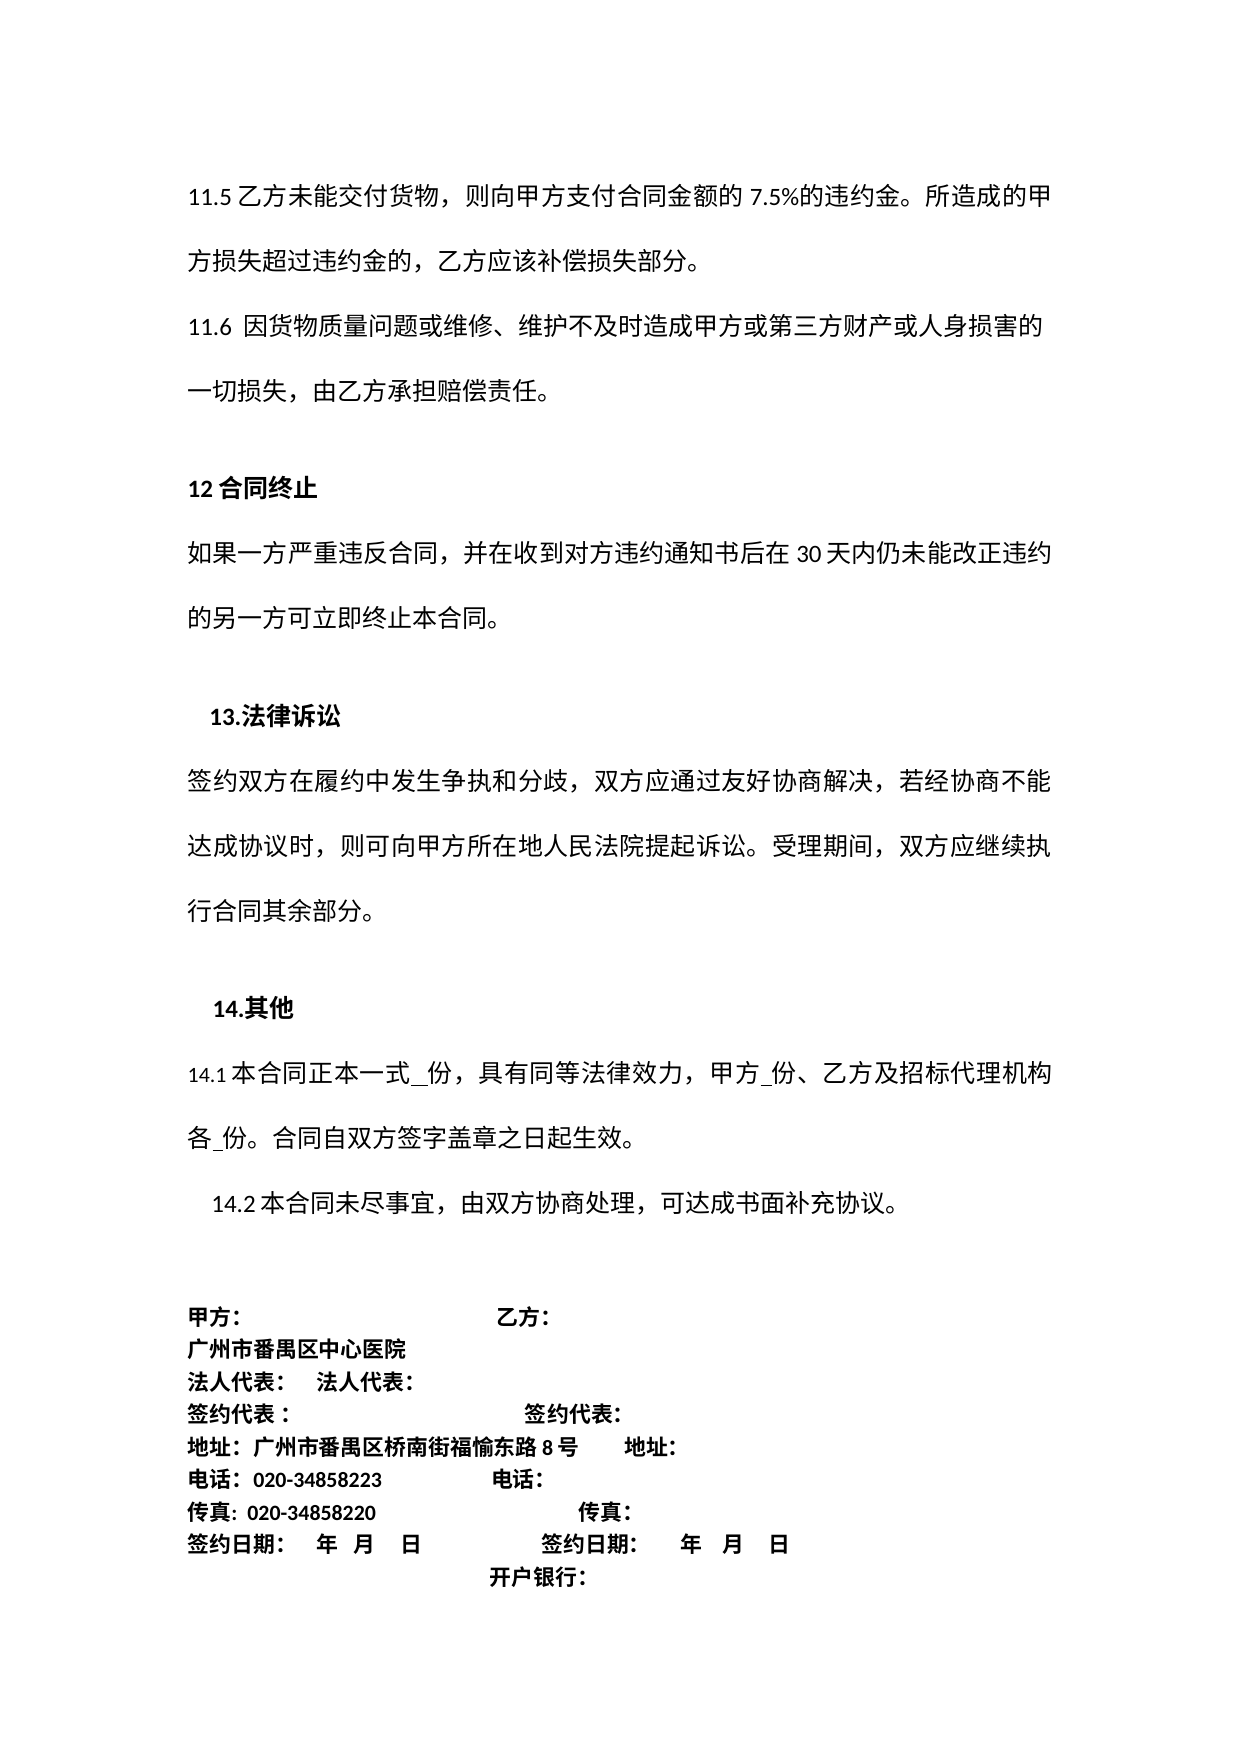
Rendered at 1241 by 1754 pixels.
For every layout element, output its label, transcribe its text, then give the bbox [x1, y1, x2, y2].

text 14.2本合同未尽事宜，由双方协商处理，可达成书面补充协议。 [187, 1169, 1053, 1234]
text 11.5乙方未能交付货物，则向甲方支付合同金额的7.5%的违约金。所造成的甲方损失超过违约金的，乙方应该补偿损失部分。 [187, 162, 1053, 292]
text 签约双方在履约中发生争执和分歧，双方应通过友好协商解决，若经协商不能达成协议时，则可向甲方所在地人民法院提起诉讼。受理期间，双方应继续执行合同其余部分。 [187, 747, 1053, 942]
text 地址：广州市番禺区桥南街福愉东路8号 地址： [187, 1429, 1053, 1462]
text 如果一方严重违反合同，并在收到对方违约通知书后在30天内仍未能改正违约的另一方可立即终止本合同。 [187, 519, 1053, 649]
text 11.6 因货物质量问题或维修、维护不及时造成甲方或第三方财产或人身损害的一切损失，由乙方承担赔偿责任。 [187, 292, 1053, 422]
text 13.法律诉讼 [187, 682, 1053, 747]
text 14.1本合同正本一式 份，具有同等法律效力，甲方 份、乙方及招标代理机构各 份。合同自双方签字盖章之日起生效。 [187, 1039, 1053, 1169]
text 广州市番禺区中心医院 [187, 1332, 1053, 1364]
text 签约日期： 年 月 日 签约日期： 年 月 日 [187, 1527, 1053, 1559]
text 14.其他 [187, 974, 1053, 1039]
text 签约代表 ： 签约代表： [187, 1397, 1053, 1429]
text 12合同终止 [187, 454, 1053, 519]
text 法人代表： 法人代表： [187, 1364, 1053, 1397]
text 开户银行： [187, 1559, 1053, 1592]
text 传真: 020-34858220 传真： [187, 1494, 1053, 1527]
text 电话：020-34858223 电话： [187, 1462, 1053, 1494]
text 甲方： 乙方： [187, 1299, 1053, 1332]
